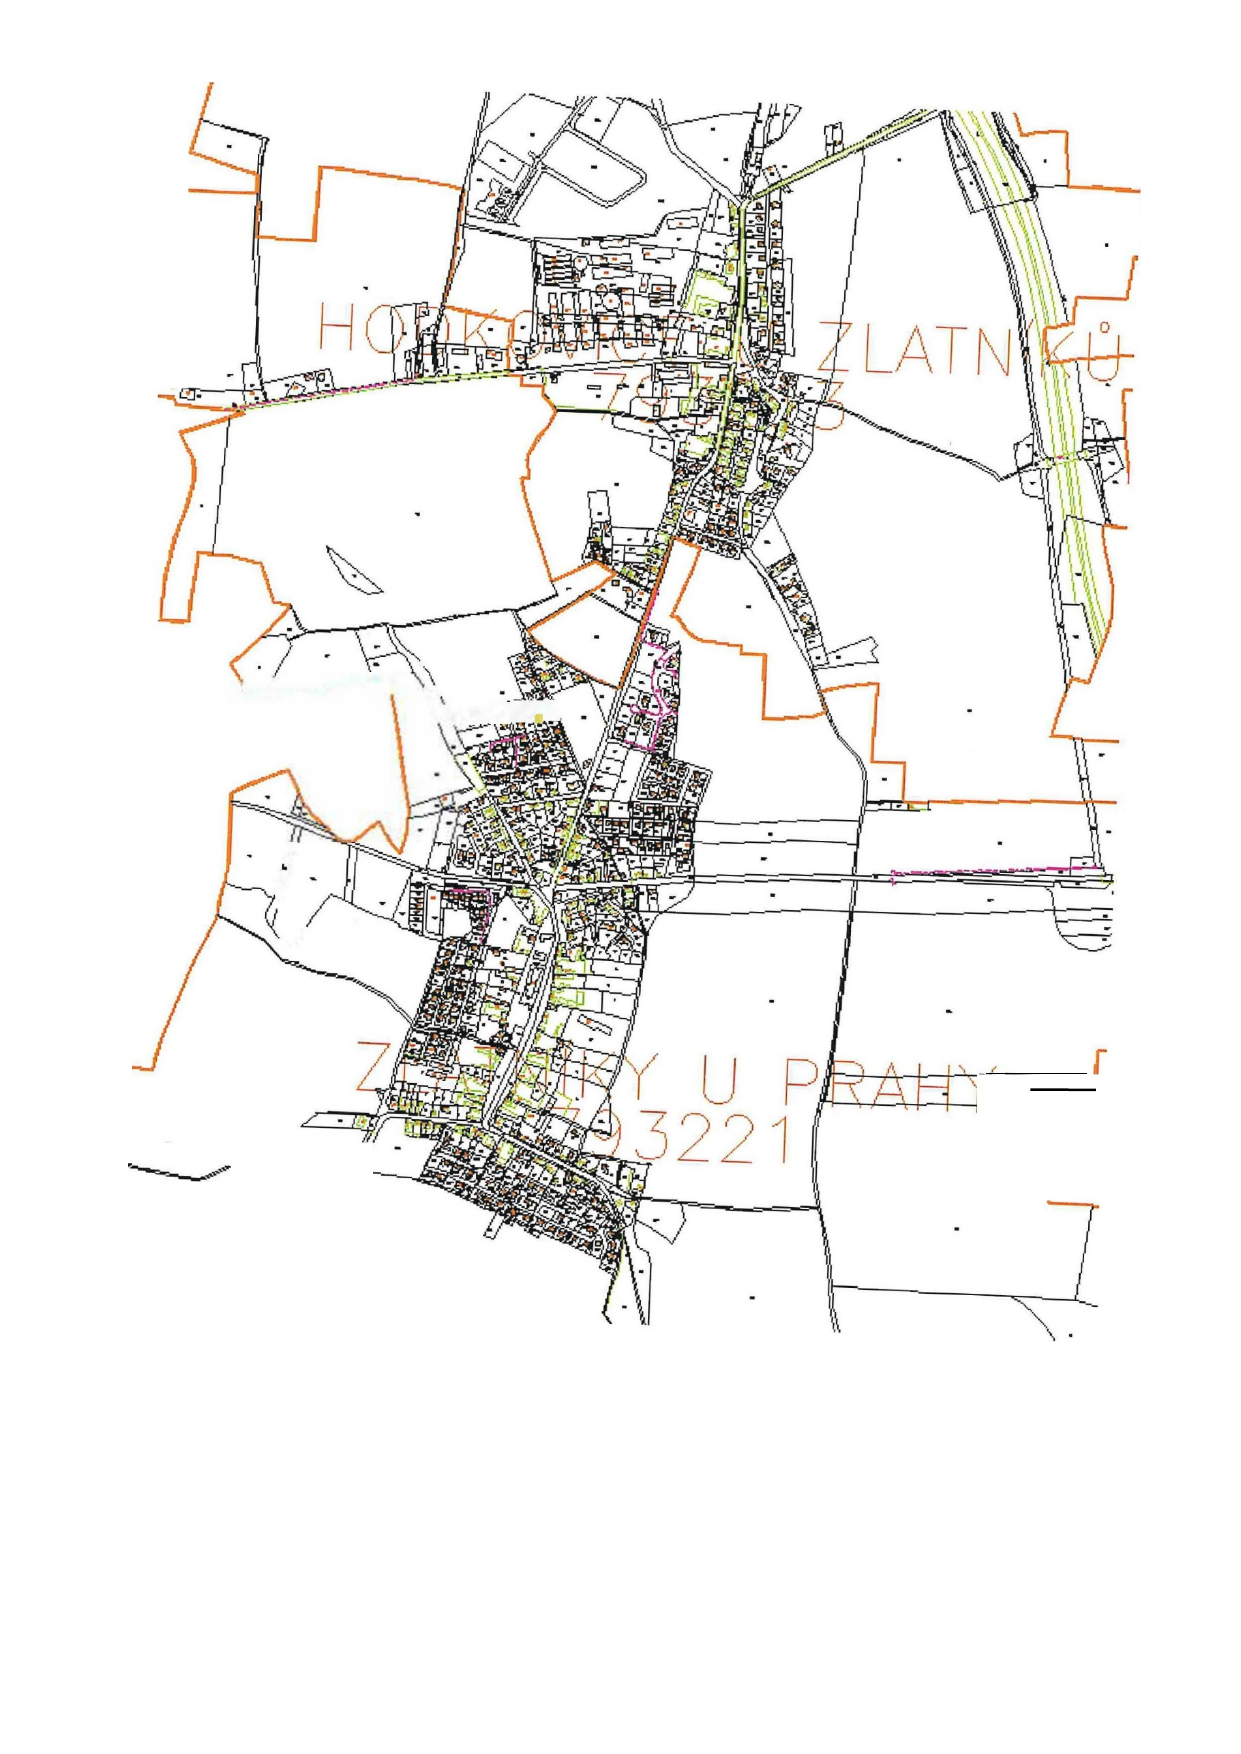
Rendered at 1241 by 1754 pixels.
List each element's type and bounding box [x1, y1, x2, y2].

picture [128, 81, 1141, 1342]
